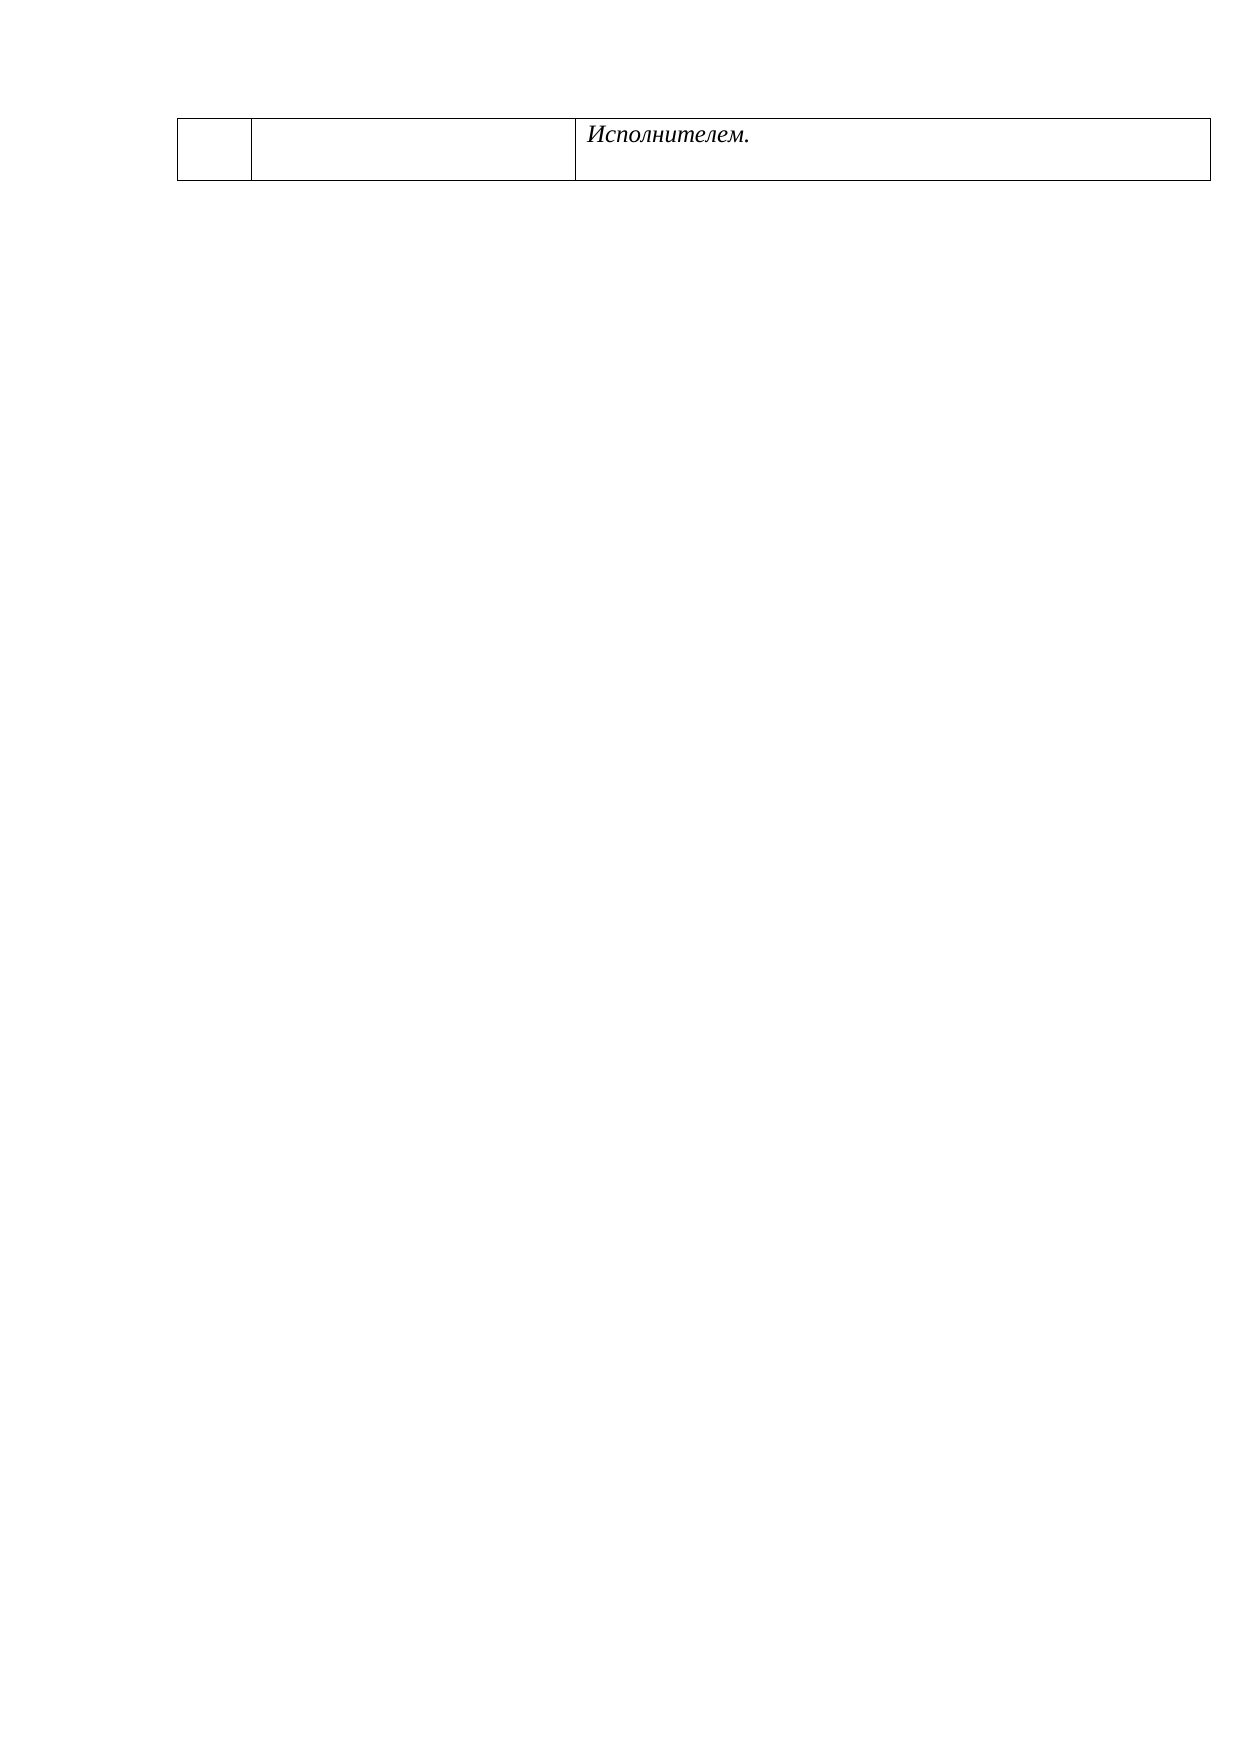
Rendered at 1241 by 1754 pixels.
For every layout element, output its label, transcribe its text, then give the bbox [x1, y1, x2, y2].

table_cell 8 [178, 119, 251, 180]
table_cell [576, 119, 1210, 180]
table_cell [252, 119, 575, 180]
